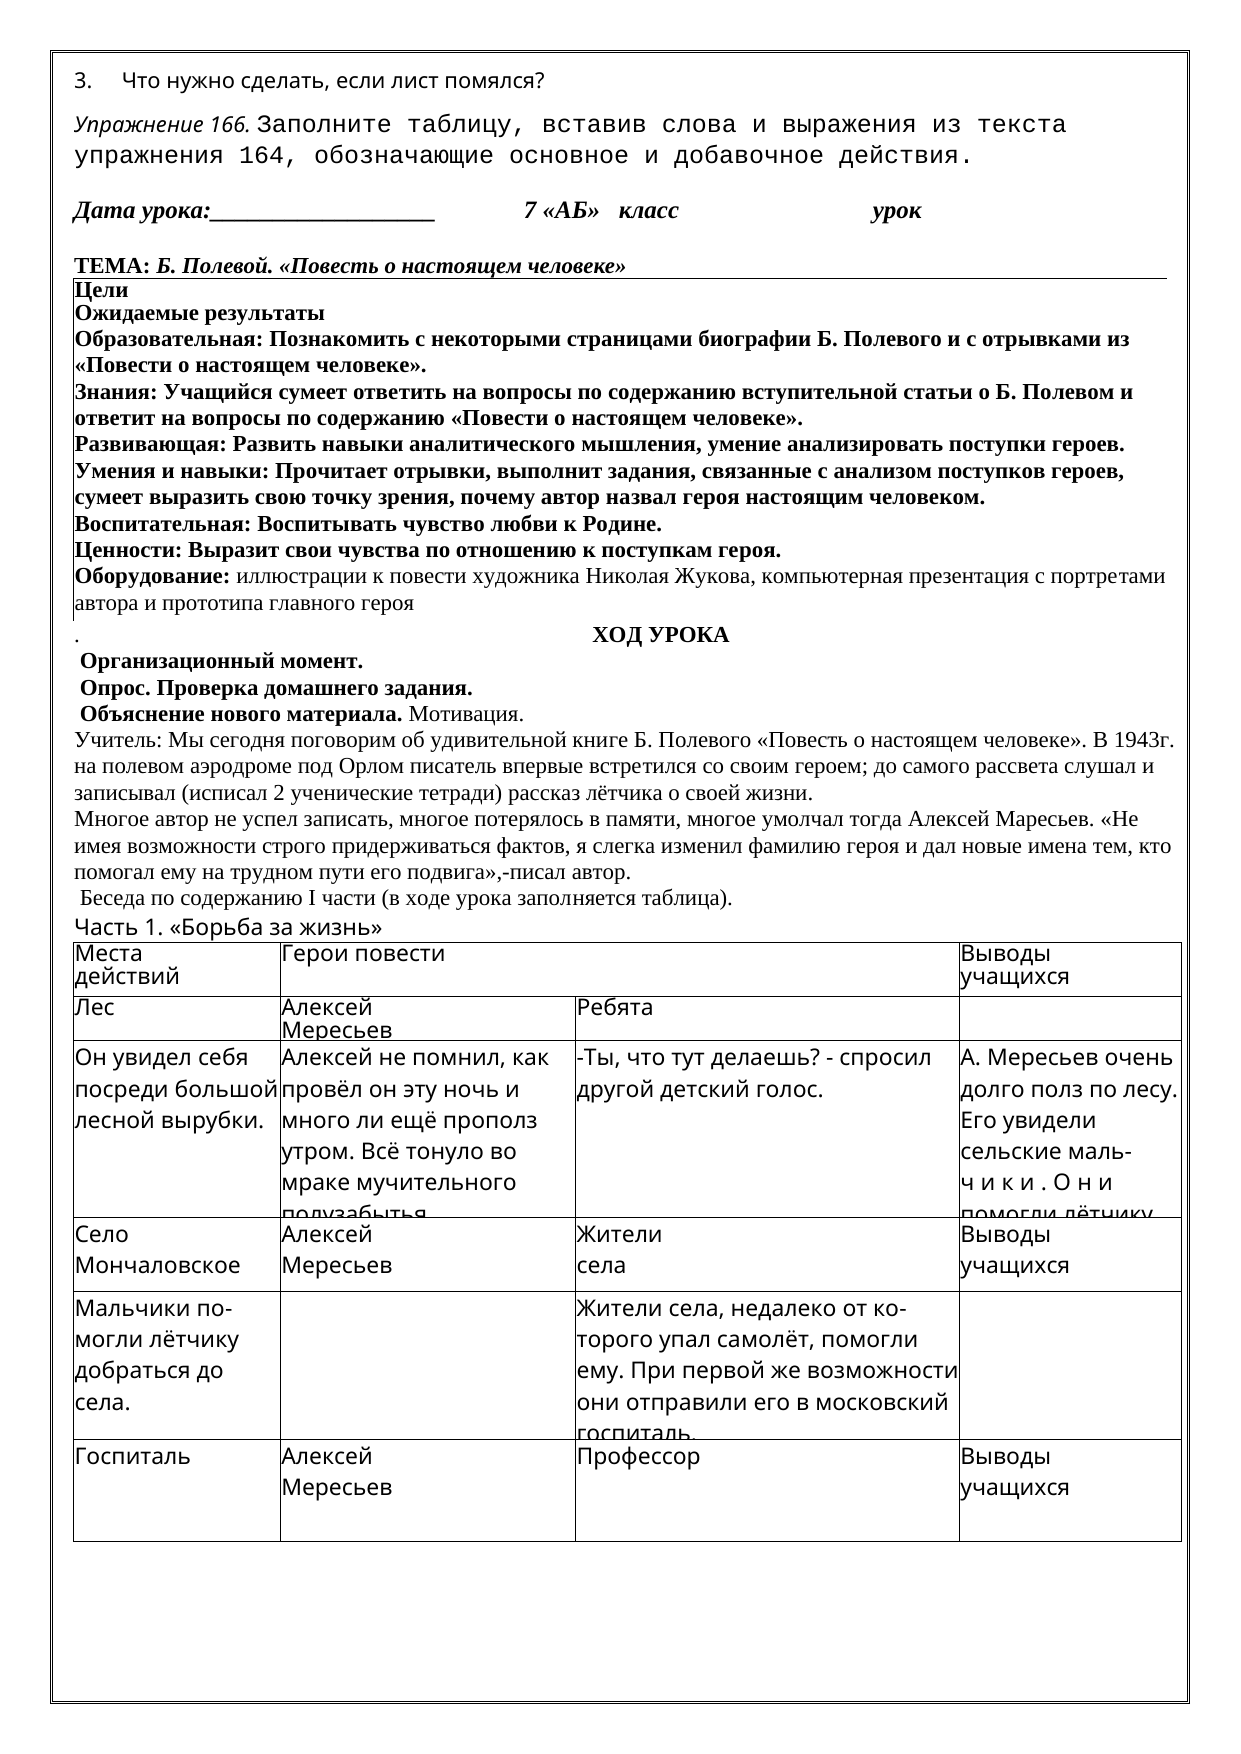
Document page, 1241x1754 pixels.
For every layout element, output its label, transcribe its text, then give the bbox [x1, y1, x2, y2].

table_cell Профессор [576, 1440, 959, 1541]
table_header Герои повести [281, 943, 959, 996]
table_cell [281, 1292, 575, 1438]
table_cell Ребята [576, 997, 959, 1040]
table_cell А. Мересьев очень долго полз по лесу. Его увидели сельские маль- чики.Они помогли лётчику. [960, 1041, 1181, 1217]
text Учитель: Мы сегодня поговорим об удивительной книге Б. Полевого «Повесть о настоящем человеке». В 1943г. на полевом аэродроме под Орлом писатель впервые встретился со своим героем; до самого рассвета слушал и записывал (исписал 2 ученические тетради) рассказ лётчика о своей жизни. [74, 726, 1181, 805]
table_cell Жители села, недалеко от которого упал самолёт, помогли ему. При первой же возможности они отправили его в московский госпиталь. [576, 1292, 959, 1438]
table_cell Выводы учащихся [960, 1218, 1181, 1291]
table_cell Выводы учащихся [960, 1440, 1181, 1541]
text Дата урока:__________________ 7 «АБ» класс урок [74, 195, 1181, 223]
text Объяснение нового материала. Мотивация. [74, 700, 1181, 726]
table_cell Мальчики помогли лётчику добраться до села. [74, 1292, 280, 1438]
table_header Цели Ожидаемые результаты Образовательная: Познакомить с некоторыми страницами биографии Б. Полевого и с отрывками из «Повести о настоящем человеке». Знания: Учащийся сумеет ответить на вопросы по содержанию вступительной статьи о Б. Полевом и ответит на вопросы по содержанию «Повести о настоящем человеке». Развивающая: Развить навыки аналитического мышления, умение анализировать поступки героев. Умения и навыки: Прочитает отрывки, выполнит задания, связанные с анализом поступков героев, сумеет выразить свою точку зрения, почему автор назвал героя настоящим человеком. Воспитательная: Воспитывать чувство любви к Родине. Ценности: Выразит свои чувства по отношению к поступкам героя. Оборудование: иллюстрации к повести художника Николая Жукова, компьютерная презентация с портретами автора и прототипа главного героя [74, 279, 1167, 621]
text Упражнение 166. Заполните таблицу, вставив слова и выражения из текста упражнения 164, обозначающие основное и добавочное действия. [74, 108, 1166, 169]
table_cell Алексей Мересьев [281, 1440, 575, 1541]
table_cell Лес [74, 997, 280, 1040]
table_cell Жители села [576, 1218, 959, 1291]
text Опрос. Проверка домашнего задания. [74, 673, 1181, 700]
text Многое автор не успел записать, многое потерялось в памяти, многое умолчал тогда Алексей Маресьев. «Не имея возможности строго придерживаться фактов, я слегка изменил фамилию героя и дал новые имена тем, кто помогал ему на трудном пути его подвига»,-писал автор. [74, 805, 1181, 884]
text Организационный момент. [74, 647, 1181, 673]
table_header Места действий [74, 943, 280, 996]
table_cell Алексей Мересьев [281, 1218, 575, 1291]
table_cell Алексей не помнил, как провёл он эту ночь и много ли ещё прополз утром. Всё тонуло во мраке мучительного полузабытья. [281, 1041, 575, 1217]
text . ХОД УРОКА [74, 621, 1181, 647]
table_cell Госпиталь [74, 1440, 280, 1541]
table_header Выводы учащихся [960, 943, 1181, 996]
text Беседа по содержанию I части (в ходе урока заполняется таблица). [74, 884, 1181, 911]
text Часть 1. «Борьба за жизнь» [74, 911, 1181, 942]
text ТЕМА: Б. Полевой. «Повесть о настоящем человеке» [74, 252, 1181, 278]
table_cell Алексей Мересьев [281, 997, 575, 1040]
list Что нужно сделать, если лист помялся? [74, 65, 1181, 94]
table_cell -Ты, что тут делаешь? - спросил другой детский голос. [576, 1041, 959, 1217]
table_cell [960, 997, 1181, 1040]
table_cell Село Мончаловское [74, 1218, 280, 1291]
table_cell Он увидел себя посреди большой лесной вырубки. [74, 1041, 280, 1217]
table_cell [960, 1292, 1181, 1438]
